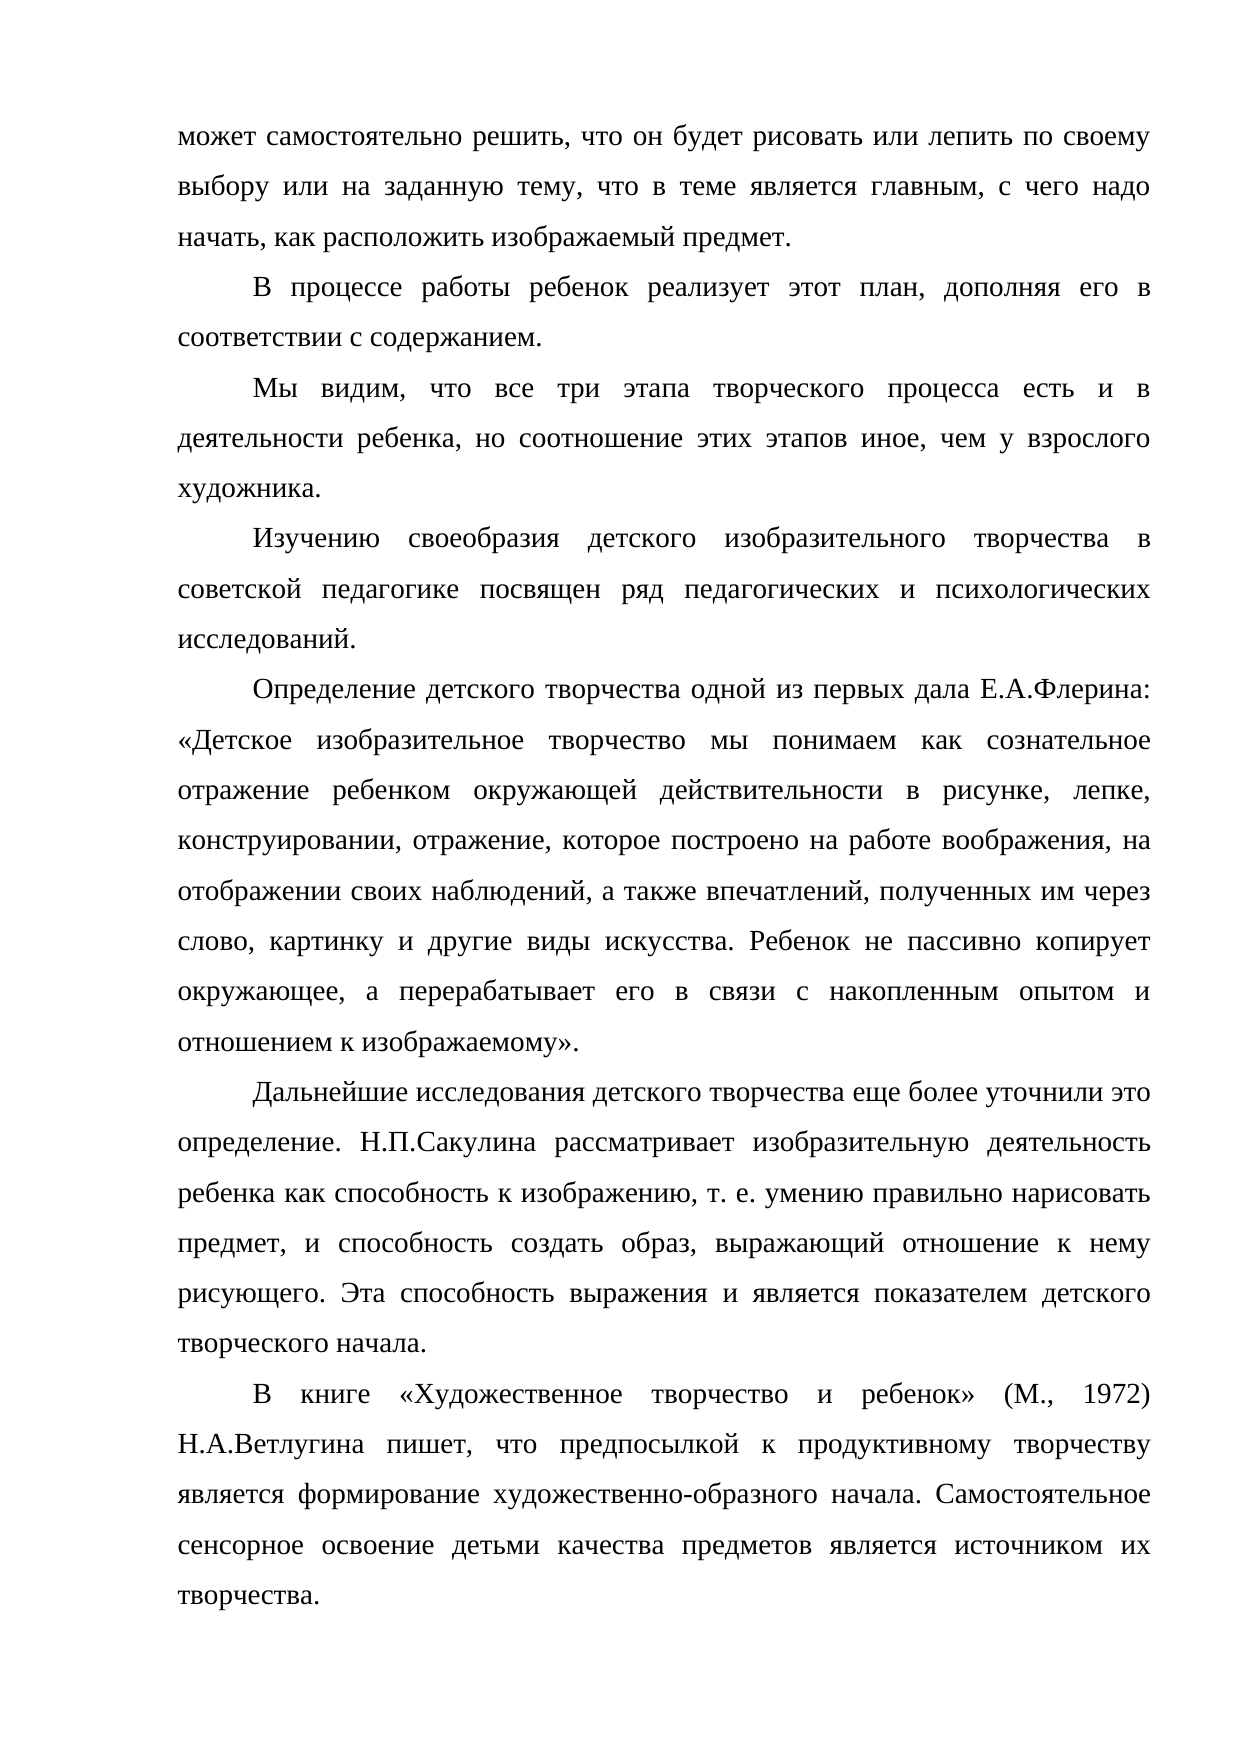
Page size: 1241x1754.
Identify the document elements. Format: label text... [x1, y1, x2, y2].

text В книге «Художественное творчество и ребенок» (М., 1972) Н.А.Ветлугина пишет, что предпосылкой к продуктивному творчеству является формирование художественно-образного начала. Самостоятельное сенсорное освоение детьми качества предметов является источником их творчества. [177, 1376, 1152, 1611]
text В процессе работы ребенок реализует этот план, дополняя его в соответствии с содержанием. [177, 269, 1152, 353]
text Изучению своеобразия детского изобразительного творчества в советской педагогике посвящен ряд педагогических и психологических исследований. [177, 521, 1152, 655]
text Дальнейшие исследования детского творчества еще более уточнили это определение. Н.П.Сакулина рассматривает изобразительную деятельность ребенка как способность к изображению, т. е. умению правильно нарисовать предмет, и способность создать образ, выражающий отношение к нему рисующего. Эта способность выражения и является показателем детского творческого начала. [177, 1074, 1152, 1359]
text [177, 118, 1152, 252]
text Мы видим, что все три этапа творческого процесса есть и в деятельности ребенка, но соотношение этих этапов иное, чем у взрослого художника. [177, 370, 1152, 504]
text Определение детского творчества одной из первых дала Е.А.Флерина: «Детское изобразительное творчество мы понимаем как сознательное отражение ребенком окружающей действительности в рисунке, лепке, конструировании, отражение, которое построено на работе воображения, на отображении своих наблюдений, а также впечатлений, полученных им через слово, картинку и другие виды искусства. Ребенок не пассивно копирует окружающее, а перерабатывает его в связи с накопленным опытом и отношением к изображаемому». [177, 672, 1152, 1057]
